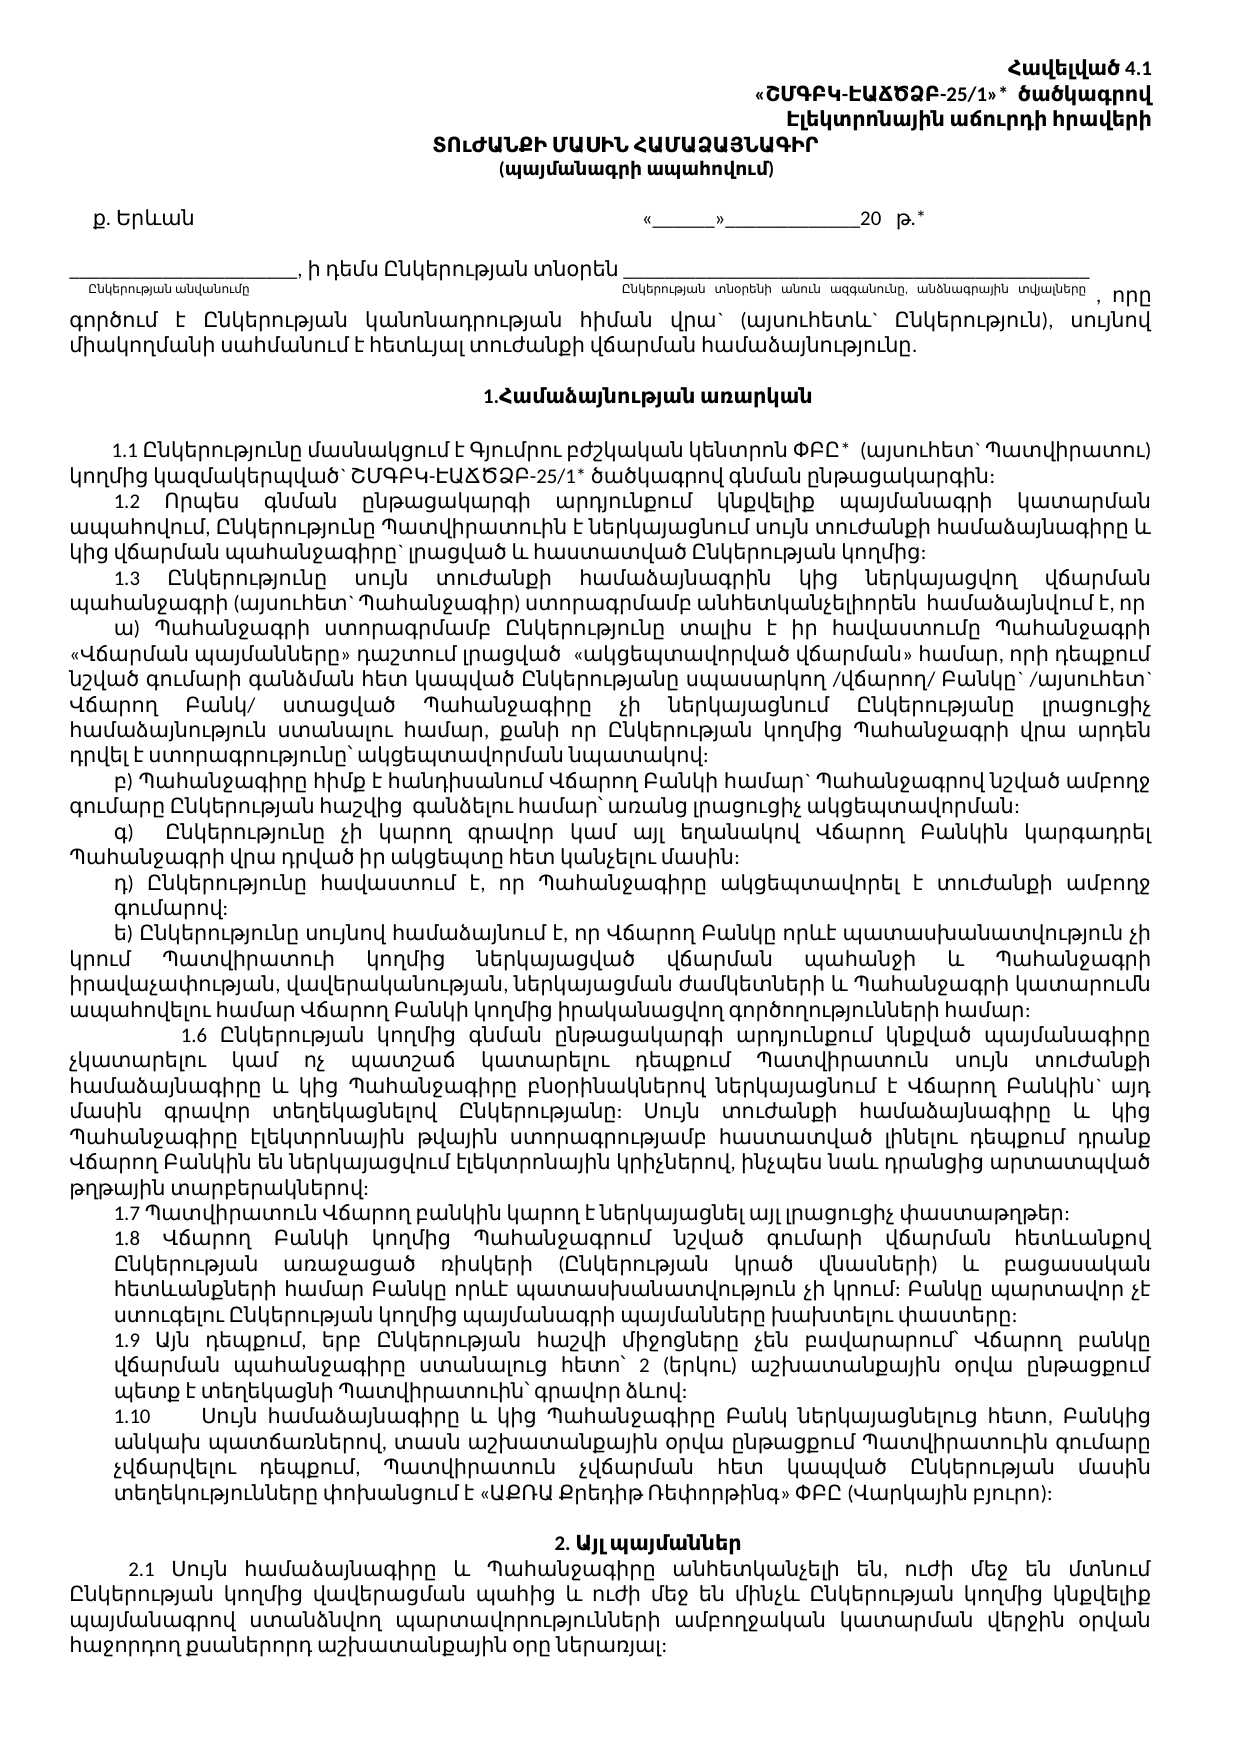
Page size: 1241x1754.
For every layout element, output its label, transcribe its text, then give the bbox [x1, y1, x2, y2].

text Ընկերության անվանումը Ընկերության տնօրենի անուն ազգանունը, անձնագրային տվյալները , որը գործում է Ընկերության կանոնադրության հիման վրա` (այսուհետև` Ընկերություն), սույնով միակողմանի սահմանում է հետևյալ տուժանքի վճարման համաձայնությունը. [69, 282, 1152, 358]
text ք. Երևան «______»_____________20 թ.* [69, 206, 1152, 231]
text 1.Համաձայնության առարկան [144, 383, 1152, 409]
text 1.10 Սույն համաձայնագիրը և կից Պահանջագիրը Բանկ ներկայացնելուց հետո, Բանկից անկախ պատճառներով, տասն աշխատանքային օրվա ընթացքում Պատվիրատուին գումարը չվճարվելու դեպքում, Պատվիրատուն չվճարման հետ կապված Ընկերության մասին տեղեկությունները փոխանցում է «ԱՔՌԱ Քրեդիթ Ռեփորթինգ» ՓԲԸ (Վարկային բյուրո): [113, 1403, 1152, 1505]
text ______________________, ի դեմս Ընկերության տնօրեն _____________________________________________ [69, 256, 1152, 282]
text 1.7 Պատվիրատուն Վճարող բանկին կարող է ներկայացնել այլ լրացուցիչ փաստաթղթեր: [113, 1200, 1152, 1226]
text ե) Ընկերությունը սույնով համաձայնում է, որ Վճարող Բանկը որևէ պատասխանատվություն չի կրում Պատվիրատուի կողմից ներկայացված վճարման պահանջի և Պահանջագրի իրավաչափության, վավերականության, ներկայացման ժամկետների և Պահանջագրի կատարումն ապահովելու համար Վճարող Բանկի կողմից իրականացվող գործողությունների համար: [69, 921, 1152, 1022]
text (պայմանագրի ապահովում) [69, 157, 1152, 180]
text 1.3 Ընկերությունը սույն տուժանքի համաձայնագրին կից ներկայացվող վճարման պահանջագրի (այսուհետ` Պահանջագիր) ստորագրմամբ անհետկանչելիորեն համաձայնվում է, որ [69, 565, 1152, 616]
text 1.9 Այն դեպքում, երբ Ընկերության հաշվի միջոցները չեն բավարարում՝ Վճարող բանկը վճարման պահանջագիրը ստանալուց հետո՝ 2 (երկու) աշխատանքային օրվա ընթացքում պետք է տեղեկացնի Պատվիրատուին՝ գրավոր ձևով: [113, 1327, 1152, 1403]
text «ՇՄԳԲԿ-ԷԱՃԾՁԲ-25/1»* ծածկագրով [69, 81, 1152, 106]
text 1.2 Որպես գնման ընթացակարգի արդյունքում կնքվելիք պայմանագրի կատարման ապահովում, Ընկերությունը Պատվիրատուին է ներկայացնում սույն տուժանքի համաձայնագիրը և կից վճարման պահանջագիրը` լրացված և հաստատված Ընկերության կողմից: [69, 488, 1152, 565]
text 2.1 Սույն համաձայնագիրը և Պահանջագիրը անհետկանչելի են, ուժի մեջ են մտնում Ընկերության կողմից վավերացման պահից և ուժի մեջ են մինչև Ընկերության կողմից կնքվելիք պայմանագրով ստանձնվող պարտավորությունների ամբողջական կատարման վերջին օրվան հաջորդող քսաներորդ աշխատանքային օրը ներառյալ: [69, 1556, 1152, 1658]
text 1.1 Ընկերությունը մասնակցում է Գյումրու բժշկական կենտրոն ՓԲԸ* (այսուհետ` Պատվիրատու) կողմից կազմակերպված` ՇՄԳԲԿ-ԷԱՃԾՁԲ-25/1* ծածկագրով գնման ընթացակարգին: [69, 438, 1152, 488]
text ՏՈւԺԱՆՔԻ ՄԱՍԻՆ ՀԱՄԱՁԱՅՆԱԳԻՐ [69, 132, 1152, 157]
text 2. Այլ պայմաններ [144, 1531, 1152, 1556]
text Էլեկտրոնային աճուրդի հրավերի [69, 106, 1152, 132]
text Հավելված 4.1 [69, 56, 1152, 81]
text 1.6 Ընկերության կողմից գնման ընթացակարգի արդյունքում կնքված պայմանագիրը չկատարելու կամ ոչ պատշաճ կատարելու դեպքում Պատվիրատուն սույն տուժանքի համաձայնագիրը և կից Պահանջագիրը բնօրինակներով ներկայացնում է Վճարող Բանկին` այդ մասին գրավոր տեղեկացնելով Ընկերությանը: Սույն տուժանքի համաձայնագիրը և կից Պահանջագիրը էլեկտրոնային թվային ստորագրությամբ հաստատված լինելու դեպքում դրանք Վճարող Բանկին են ներկայացվում էլեկտրոնային կրիչներով, ինչպես նաև դրանցից արտատպված թղթային տարբերակներով: [69, 1022, 1152, 1200]
text 1.8 Վճարող Բանկի կողմից Պահանջագրում նշված գումարի վճարման հետևանքով Ընկերության առաջացած ռիսկերի (Ընկերության կրած վնասների) և բացասական հետևանքների համար Բանկը որևէ պատասխանատվություն չի կրում: Բանկը պարտավոր չէ ստուգելու Ընկերության կողմից պայմանագրի պայմանները խախտելու փաստերը: [113, 1226, 1152, 1327]
text գ) Ընկերությունը չի կարող գրավոր կամ այլ եղանակով Վճարող Բանկին կարգադրել Պահանջագրի վրա դրված իր ակցեպտը հետ կանչելու մասին: [69, 819, 1152, 870]
text դ) Ընկերությունը հավաստում է, որ Պահանջագիրը ակցեպտավորել է տուժանքի ամբողջ գումարով: [113, 870, 1152, 921]
text բ) Պահանջագիրը հիմք է հանդիսանում Վճարող Բանկի համար` Պահանջագրով նշված ամբողջ գումարը Ընկերության հաշվից գանձելու համար՝ առանց լրացուցիչ ակցեպտավորման: [69, 768, 1152, 819]
text ա) Պահանջագրի ստորագրմամբ Ընկերությունը տալիս է իր հավաստումը Պահանջագրի «Վճարման պայմանները» դաշտում լրացված «ակցեպտավորված վճարման» համար, որի դեպքում նշված գումարի գանձման հետ կապված Ընկերությանը սպասարկող /վճարող/ Բանկը` /այսուհետ` Վճարող Բանկ/ ստացված Պահանջագիրը չի ներկայացնում Ընկերությանը լրացուցիչ համաձայնություն ստանալու համար, քանի որ Ընկերության կողմից Պահանջագրի վրա արդեն դրվել է ստորագրությունը՝ ակցեպտավորման նպատակով: [69, 616, 1152, 768]
